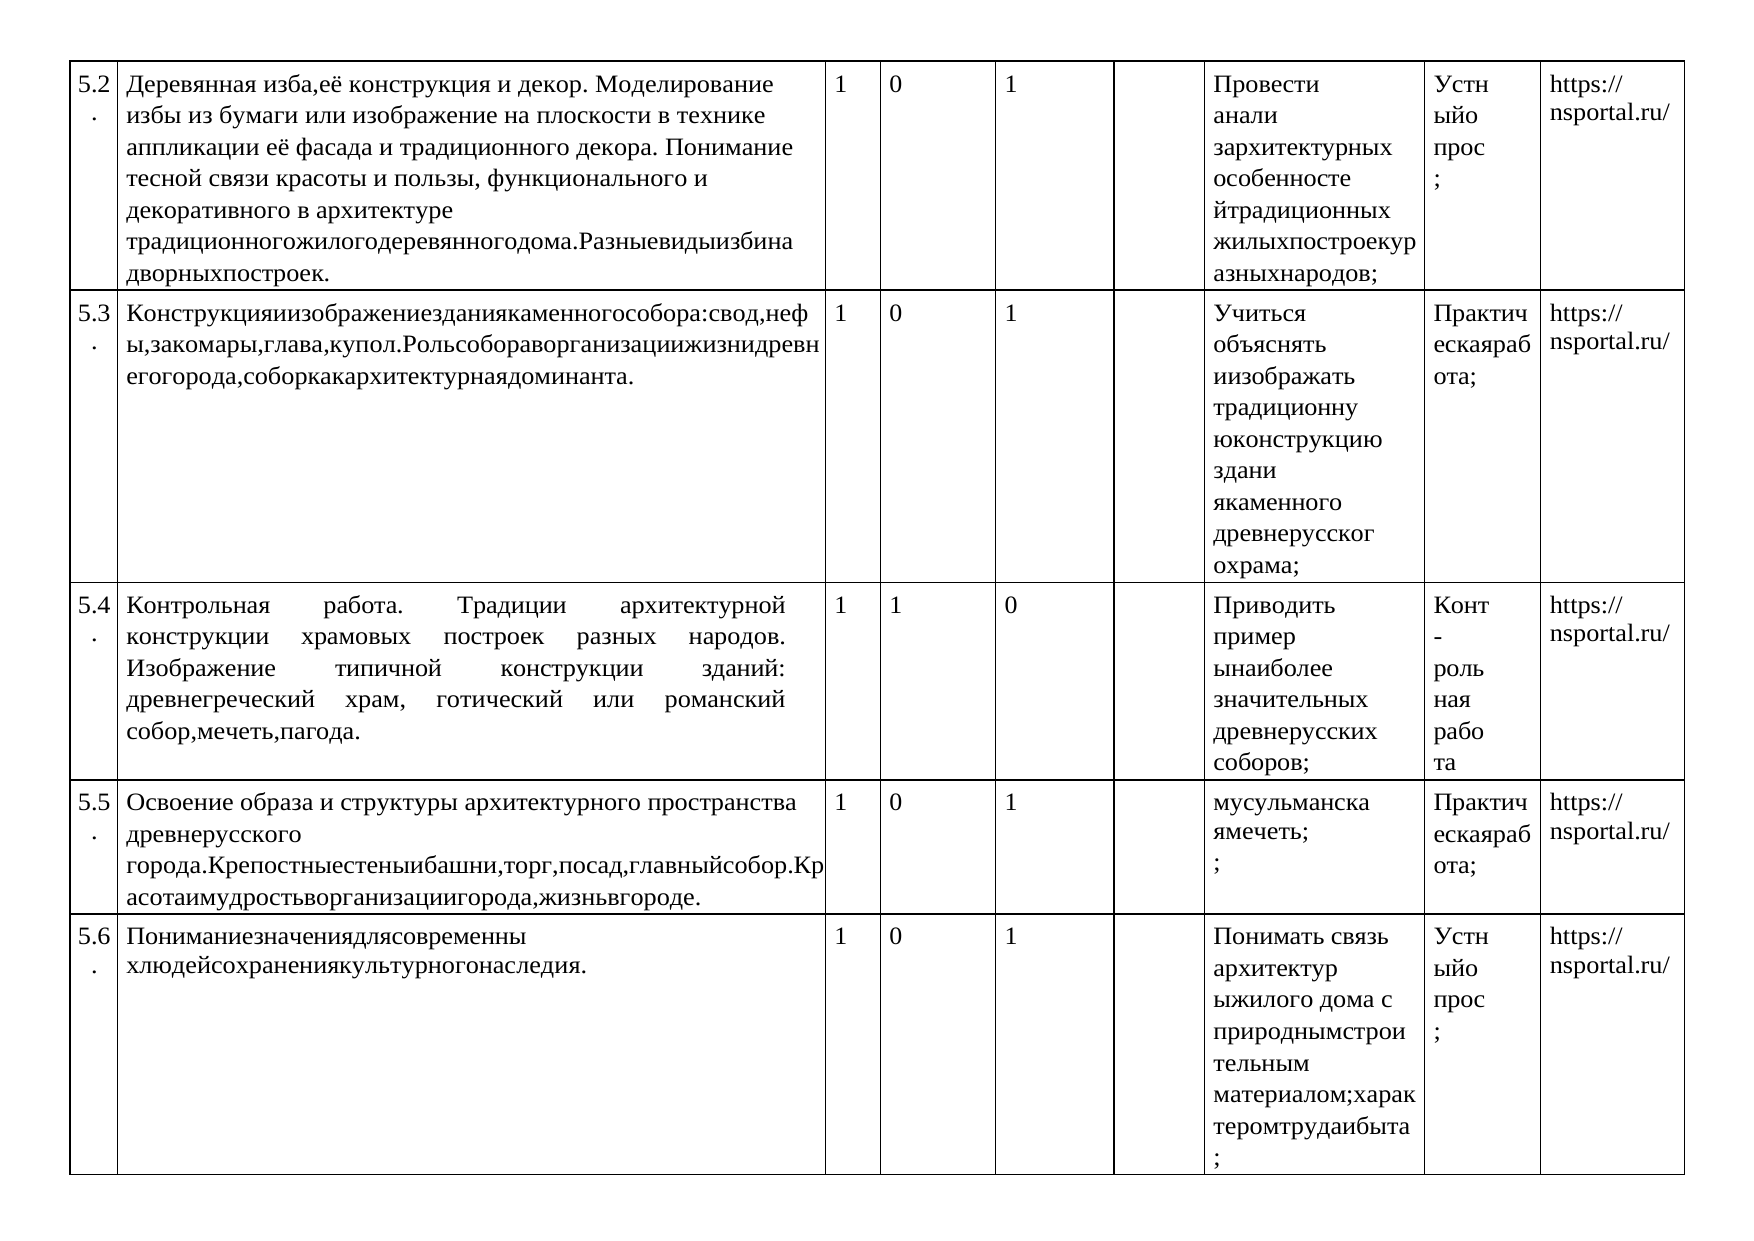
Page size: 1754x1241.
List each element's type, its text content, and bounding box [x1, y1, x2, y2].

table_cell [1115, 62, 1204, 289]
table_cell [1541, 62, 1684, 289]
table_cell Понимать связь архитектурыжилого дома с природнымстроительным материалом;характеромтрудаибыта; [1205, 915, 1424, 1174]
table_cell 1 [826, 915, 880, 1174]
table_cell 1 [881, 583, 995, 779]
table_cell 0 [881, 781, 995, 913]
table_cell https://nsportal.ru/ [1541, 291, 1684, 581]
table_cell Конструкцияиизображениезданиякаменногособора:свод,нефы,закомары,глава,купол.Рольсобораворганизациижизнидревнегогорода,соборкакархитектурнаядоминанта. [118, 291, 825, 581]
table_cell Контрольная работа. Традиции архитектурной конструкции храмовых построек разных народов. Изображение типичной конструкции зданий: древнегреческий храм, готический или романский собор,мечеть,пагода. [118, 583, 825, 779]
table_cell https://nsportal.ru/ [1541, 583, 1684, 779]
table_cell 1 [996, 781, 1113, 913]
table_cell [1205, 62, 1424, 289]
table_cell Конт-рольная работа [1425, 583, 1540, 779]
table_cell 1 [826, 62, 880, 289]
table_cell 0 [881, 291, 995, 581]
table_cell 5.5. [71, 781, 117, 913]
table_cell Учиться объяснять иизображать традиционнуюконструкцию зданиякаменного древнерусскогохрама; [1205, 291, 1424, 581]
table_cell [1115, 291, 1204, 581]
table_cell 5.6. [71, 915, 117, 1174]
table_cell 1 [996, 915, 1113, 1174]
table_cell [1115, 781, 1204, 913]
table_cell 1 [826, 291, 880, 581]
table_cell 1 [826, 781, 880, 913]
table_cell Приводить примерынаиболее значительныхдревнерусскихсоборов; [1205, 583, 1424, 779]
table_cell Практическаяработа; [1425, 781, 1540, 913]
table_cell 0 [881, 915, 995, 1174]
table_cell 5.4. [71, 583, 117, 779]
table_cell 5.2. [71, 62, 117, 289]
table_cell 1 [996, 62, 1113, 289]
table_cell 1 [996, 291, 1113, 581]
table_cell Устныйопрос; [1425, 62, 1540, 289]
table_cell [1115, 915, 1204, 1174]
table_cell [1115, 583, 1204, 779]
table_cell 1 [826, 583, 880, 779]
table_cell 0 [881, 62, 995, 289]
table_cell https://nsportal.ru/ [1541, 781, 1684, 913]
table_cell https://nsportal.ru/ [1541, 915, 1684, 1174]
table_cell Устныйопрос; [1425, 915, 1540, 1174]
table_cell 0 [996, 583, 1113, 779]
table_cell Деревянная изба,её конструкция и декор. Моделирование избы из бумаги или изображение на плоскости в технике аппликации её фасада и традиционного декора. Понимание тесной связи красоты и пользы, функционального и декоративного в архитектуре традиционногожилогодеревянногодома.Разныевидыизбинадворныхпостроек. [118, 62, 825, 289]
table_cell Пониманиезначениядлясовременныхлюдейсохранениякультурногонаследия. [118, 915, 825, 1174]
table_cell Практическаяработа; [1425, 291, 1540, 581]
table_cell 5.3. [71, 291, 117, 581]
table_cell Освоение образа и структуры архитектурного пространства древнерусского города.Крепостныестеныибашни,торг,посад,главныйсобор.Красотаимудростьворганизациигорода,жизньвгороде. [118, 781, 825, 913]
table_cell мусульманскаямечеть; ; [1205, 781, 1424, 913]
